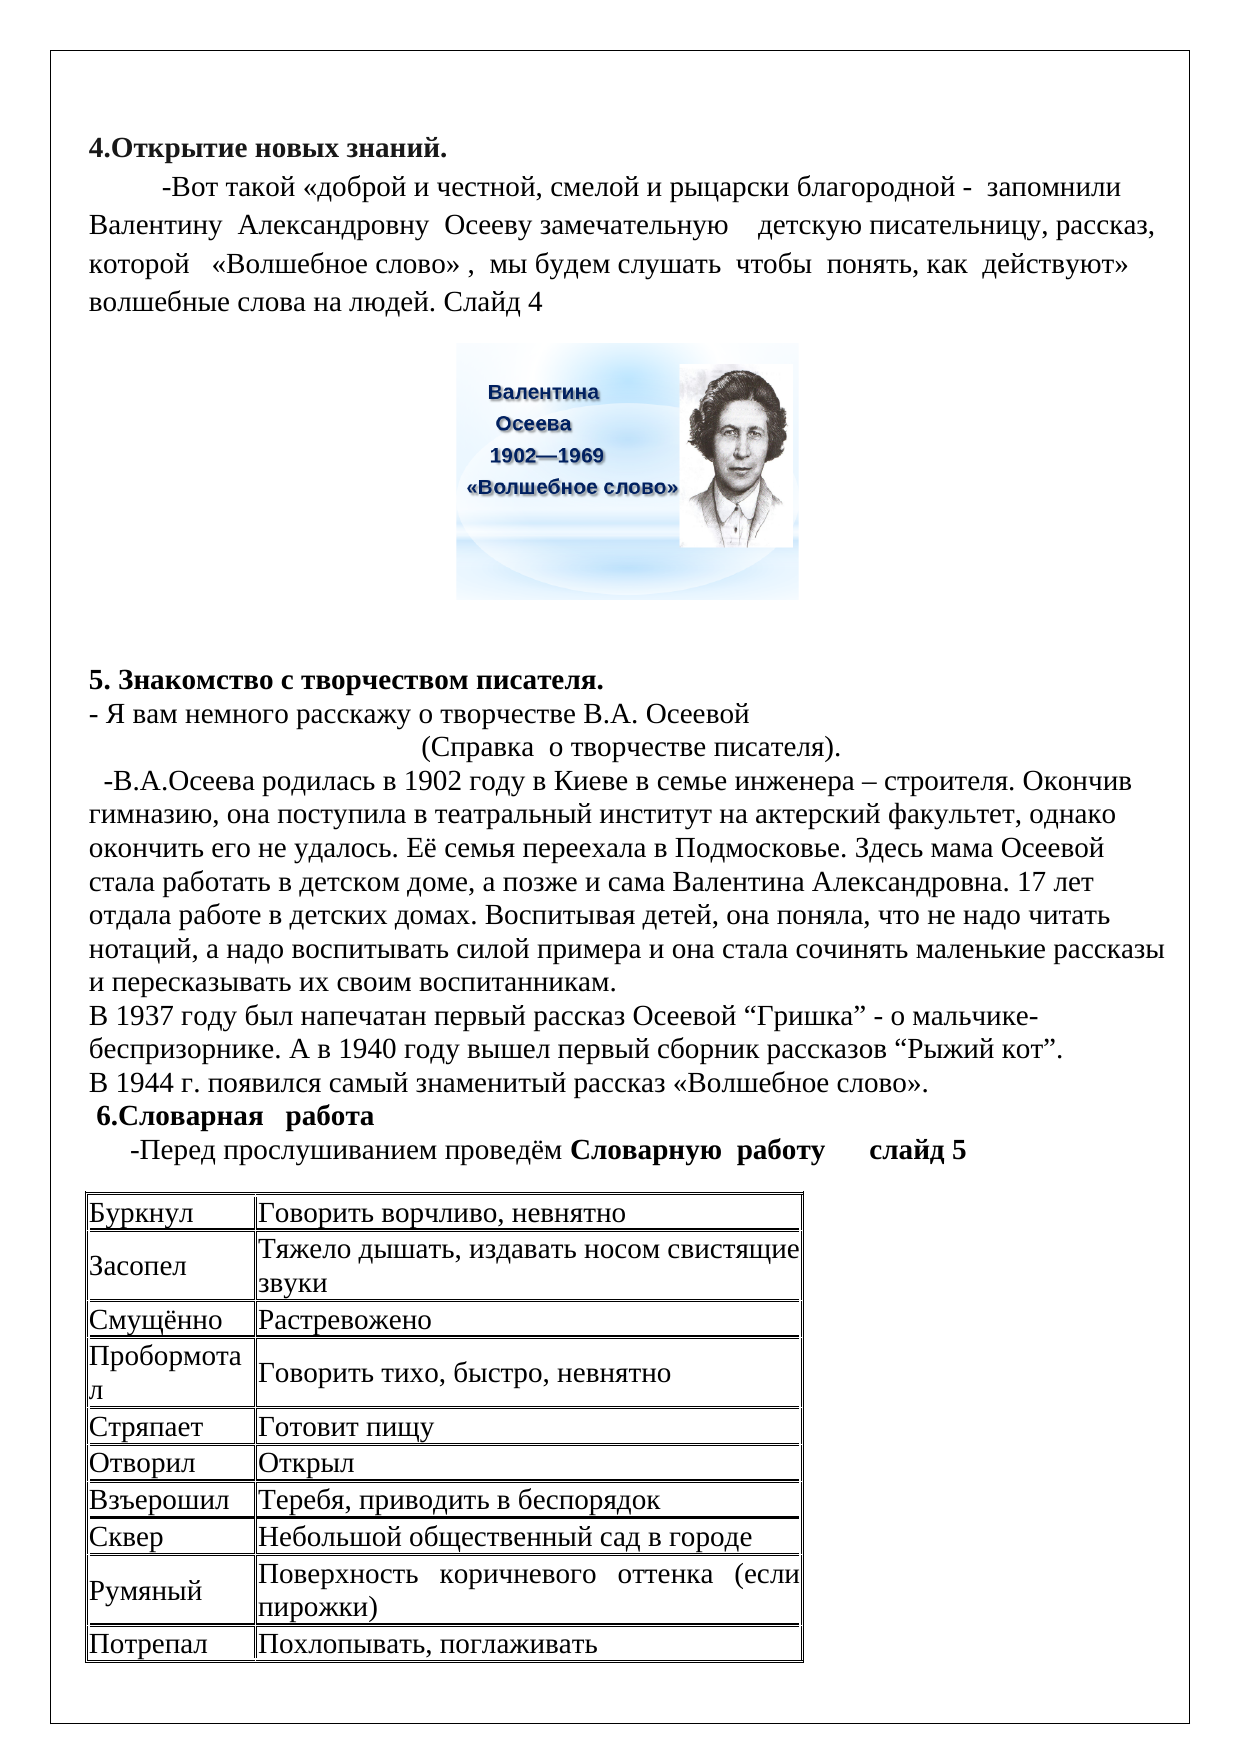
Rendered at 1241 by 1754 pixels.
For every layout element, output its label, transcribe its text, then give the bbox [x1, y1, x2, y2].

table_cell Сквер [88, 1516, 254, 1553]
table_cell Открыл [257, 1443, 801, 1479]
table_cell Растревожено [257, 1299, 801, 1335]
table_header Говорить ворчливо, невнятно [256, 1195, 801, 1228]
text В 1937 году был напечатан первый рассказ Осеевой “Гришка” - о мальчике-беспризорнике. А в 1940 году вышел первый сборник рассказов “Рыжий кот”. [89, 998, 1167, 1065]
text В 1944 г. появился самый знаменитый рассказ «Волшебное слово». [89, 1065, 1167, 1098]
table_header Буркнул [88, 1195, 256, 1228]
text - Я вам немного расскажу о творчестве В.А. Осеевой [89, 696, 1167, 729]
table_cell Теребя, приводить в беспорядок [257, 1479, 801, 1516]
table_cell Румяный [86, 1553, 256, 1623]
table_cell Готовит пищу [256, 1406, 802, 1442]
text 5. Знакомство с творчеством писателя. [89, 662, 1167, 696]
text 6.Словарная работа [89, 1098, 1167, 1132]
table_cell Взъерошил [88, 1479, 254, 1516]
table_cell Говорить тихо, быстро, невнятно [257, 1335, 801, 1406]
table_cell Тяжело дышать, издавать носом свистящие звуки [257, 1228, 801, 1298]
text -Перед прослушиванием проведём Словарную работу слайд 5 [130, 1132, 1167, 1166]
table_cell Стряпает [86, 1406, 256, 1442]
table_cell Отворил [88, 1443, 254, 1479]
table_cell Потрепал [88, 1623, 256, 1660]
table_cell Пробормотал [88, 1335, 254, 1406]
table_cell Небольшой общественный сад в городе [257, 1516, 801, 1553]
text -В.А.Осеева родилась в 1902 году в Киеве в семье инженера – строителя. Окончив гимназию, она поступила в театральный институт на актерский факультет, однако окончить его не удалось. Её семья переехала в Подмосковье. Здесь мама Осеевой стала работать в детском доме, а позже и сама Валентина Александровна. 17 лет отдала работе в детских домах. Воспитывая детей, она поняла, что не надо читать нотаций, а надо воспитывать силой примера и она стала сочинять маленькие рассказы и пересказывать их своим воспитанникам. [89, 763, 1167, 998]
text (Справка о творчестве писателя). [89, 729, 1167, 763]
table_cell Поверхность коричневого оттенка (если пирожки) [256, 1553, 802, 1623]
text 4.Открытие новых знаний. [89, 130, 1167, 164]
table_cell Похлопывать, поглаживать [256, 1623, 801, 1660]
text -Вот такой «доброй и честной, смелой и рыцарски благородной - запомнили Валентину Александровну Осееву замечательную детскую писательницу, рассказ, которой «Волшебное слово» , мы будем слушать чтобы понять, как действуют» волшебные слова на людей. Слайд 4 [89, 169, 1167, 318]
table_cell Засопел [88, 1228, 254, 1298]
table_cell Смущённо [88, 1299, 254, 1335]
